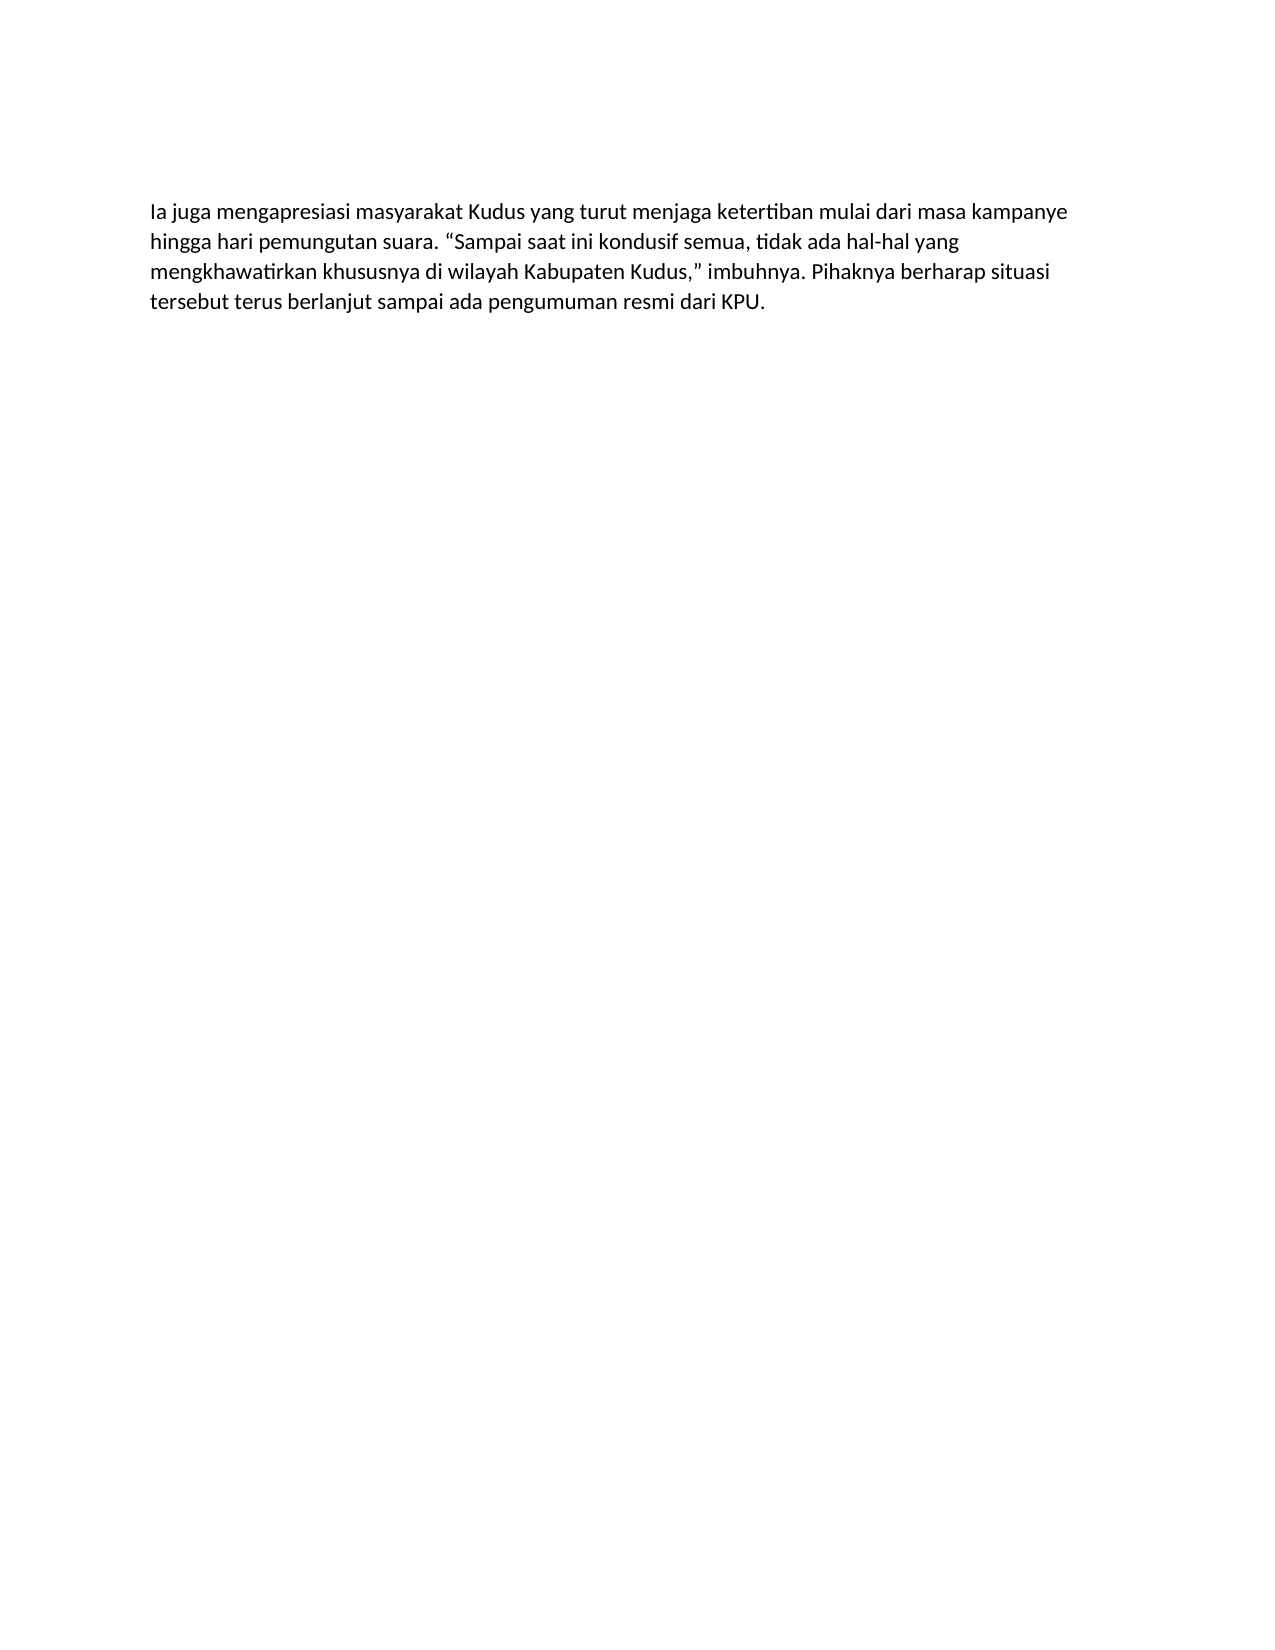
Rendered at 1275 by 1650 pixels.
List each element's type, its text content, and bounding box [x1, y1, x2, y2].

text Ia juga mengapresiasi masyarakat Kudus yang turut menjaga ketertiban mulai dari masa kampanye hingga hari pemungutan suara. “Sampai saat ini kondusif semua, tidak ada hal-hal yang mengkhawatirkan khususnya di wilayah Kabupaten Kudus,” imbuhnya. Pihaknya berharap situasi tersebut terus berlanjut sampai ada pengumuman resmi dari KPU. [150, 197, 1125, 316]
